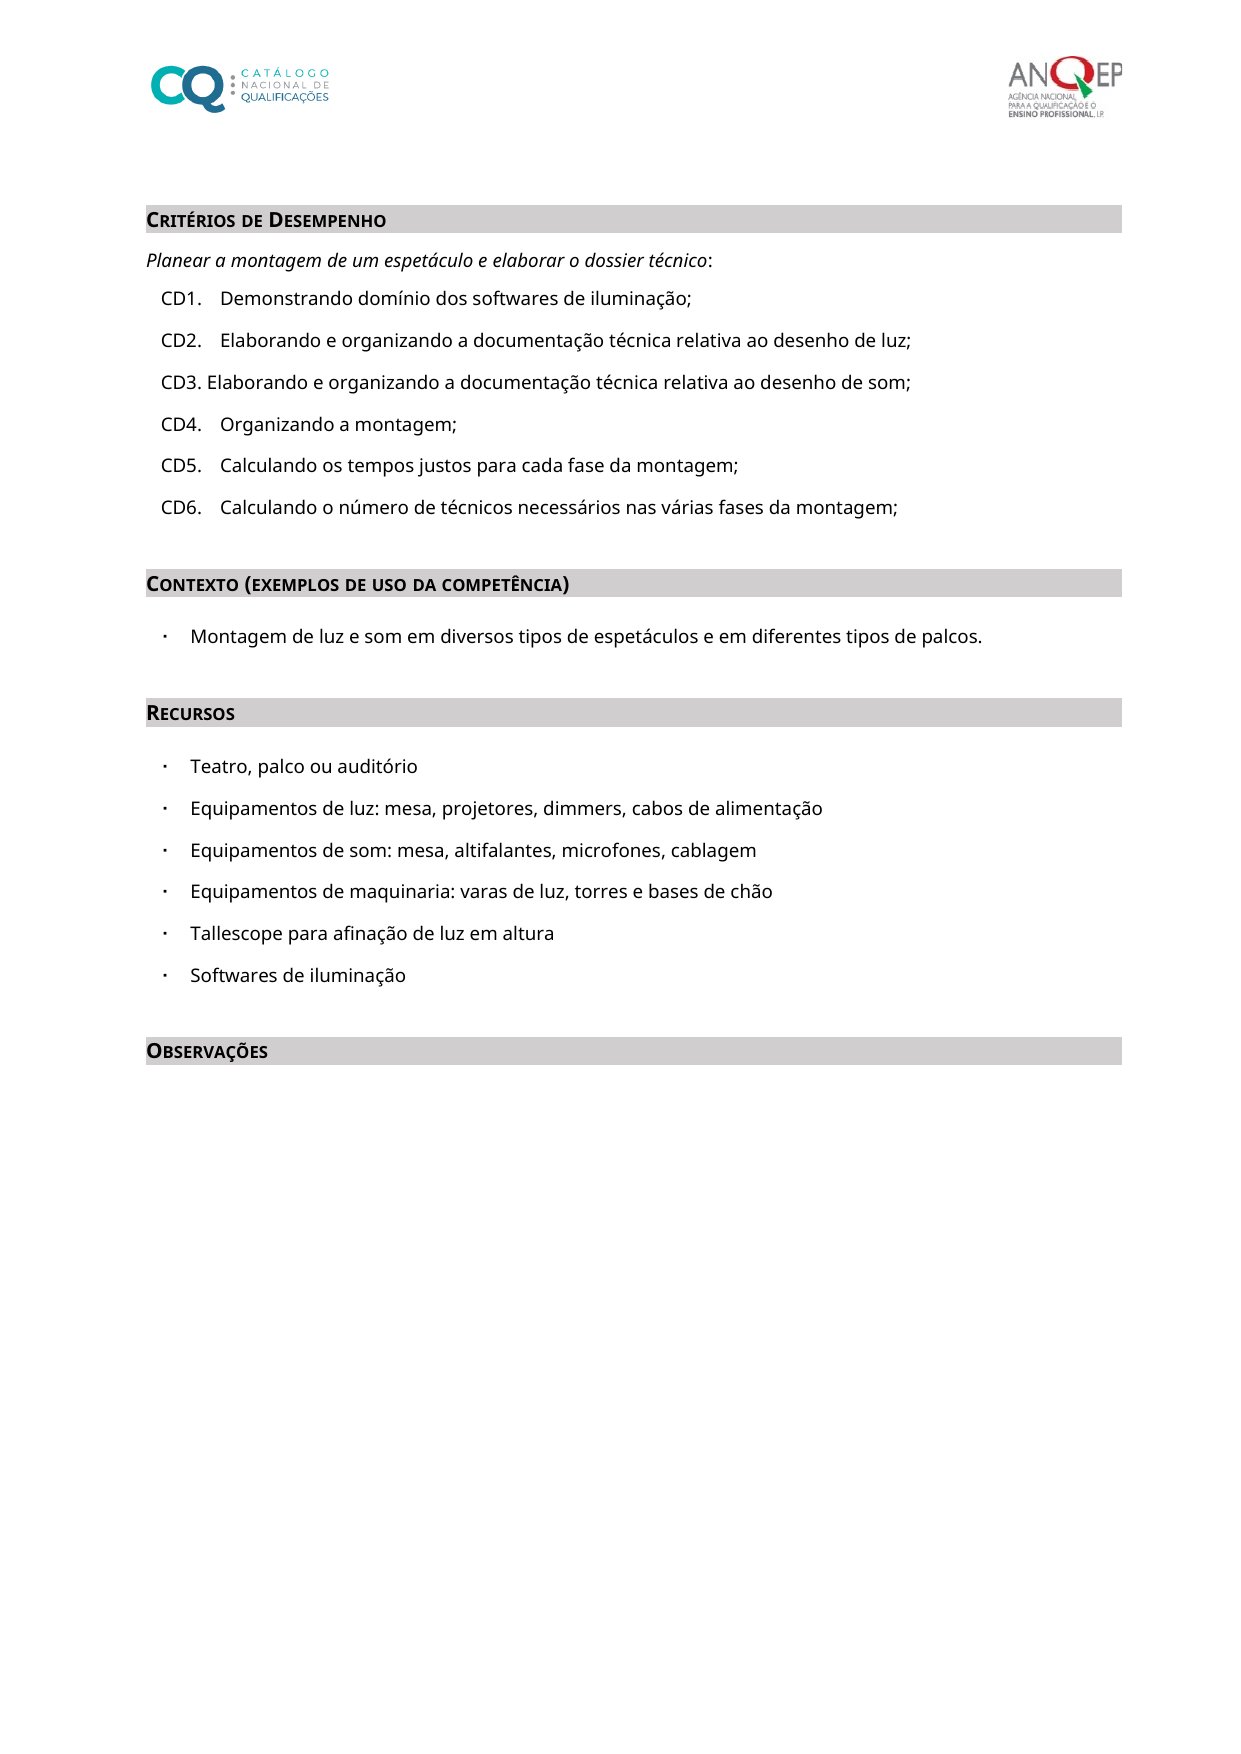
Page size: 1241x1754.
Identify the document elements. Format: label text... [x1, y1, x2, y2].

list Tallescope para afinação de luz em altura [161, 920, 1122, 946]
text CD5. Calculando os tempos justos para cada fase da montagem; [161, 453, 1122, 478]
list Montagem de luz e som em diversos tipos de espetáculos e em diferentes tipos de palcos. [161, 624, 1122, 649]
text Contexto (exemplos de uso da competência) [146, 569, 1122, 597]
list Equipamentos de luz: mesa, projetores, dimmers, cabos de alimentação [161, 795, 1122, 821]
text CD6. Calculando o número de técnicos necessários nas várias fases da montagem; [161, 494, 1122, 520]
text Critérios de Desempenho [146, 205, 1122, 233]
text Observações [146, 1037, 1122, 1065]
picture [1008, 56, 1123, 120]
text CD1. Demonstrando domínio dos softwares de iluminação; [161, 286, 1122, 311]
list Softwares de iluminação [161, 962, 1122, 988]
text CD2. Elaborando e organizando a documentação técnica relativa ao desenho de luz; [161, 327, 1122, 353]
picture [145, 47, 334, 131]
list Equipamentos de maquinaria: varas de luz, torres e bases de chão [161, 879, 1122, 904]
text CD3. Elaborando e organizando a documentação técnica relativa ao desenho de som; [161, 369, 1122, 394]
list Equipamentos de som: mesa, altifalantes, microfones, cablagem [161, 837, 1122, 862]
text Recursos [146, 698, 1122, 727]
list Teatro, palco ou auditório [161, 753, 1122, 779]
text Planear a montagem de um espetáculo e elaborar o dossier técnico: [146, 247, 1122, 273]
text CD4. Organizando a montagem; [161, 411, 1122, 436]
